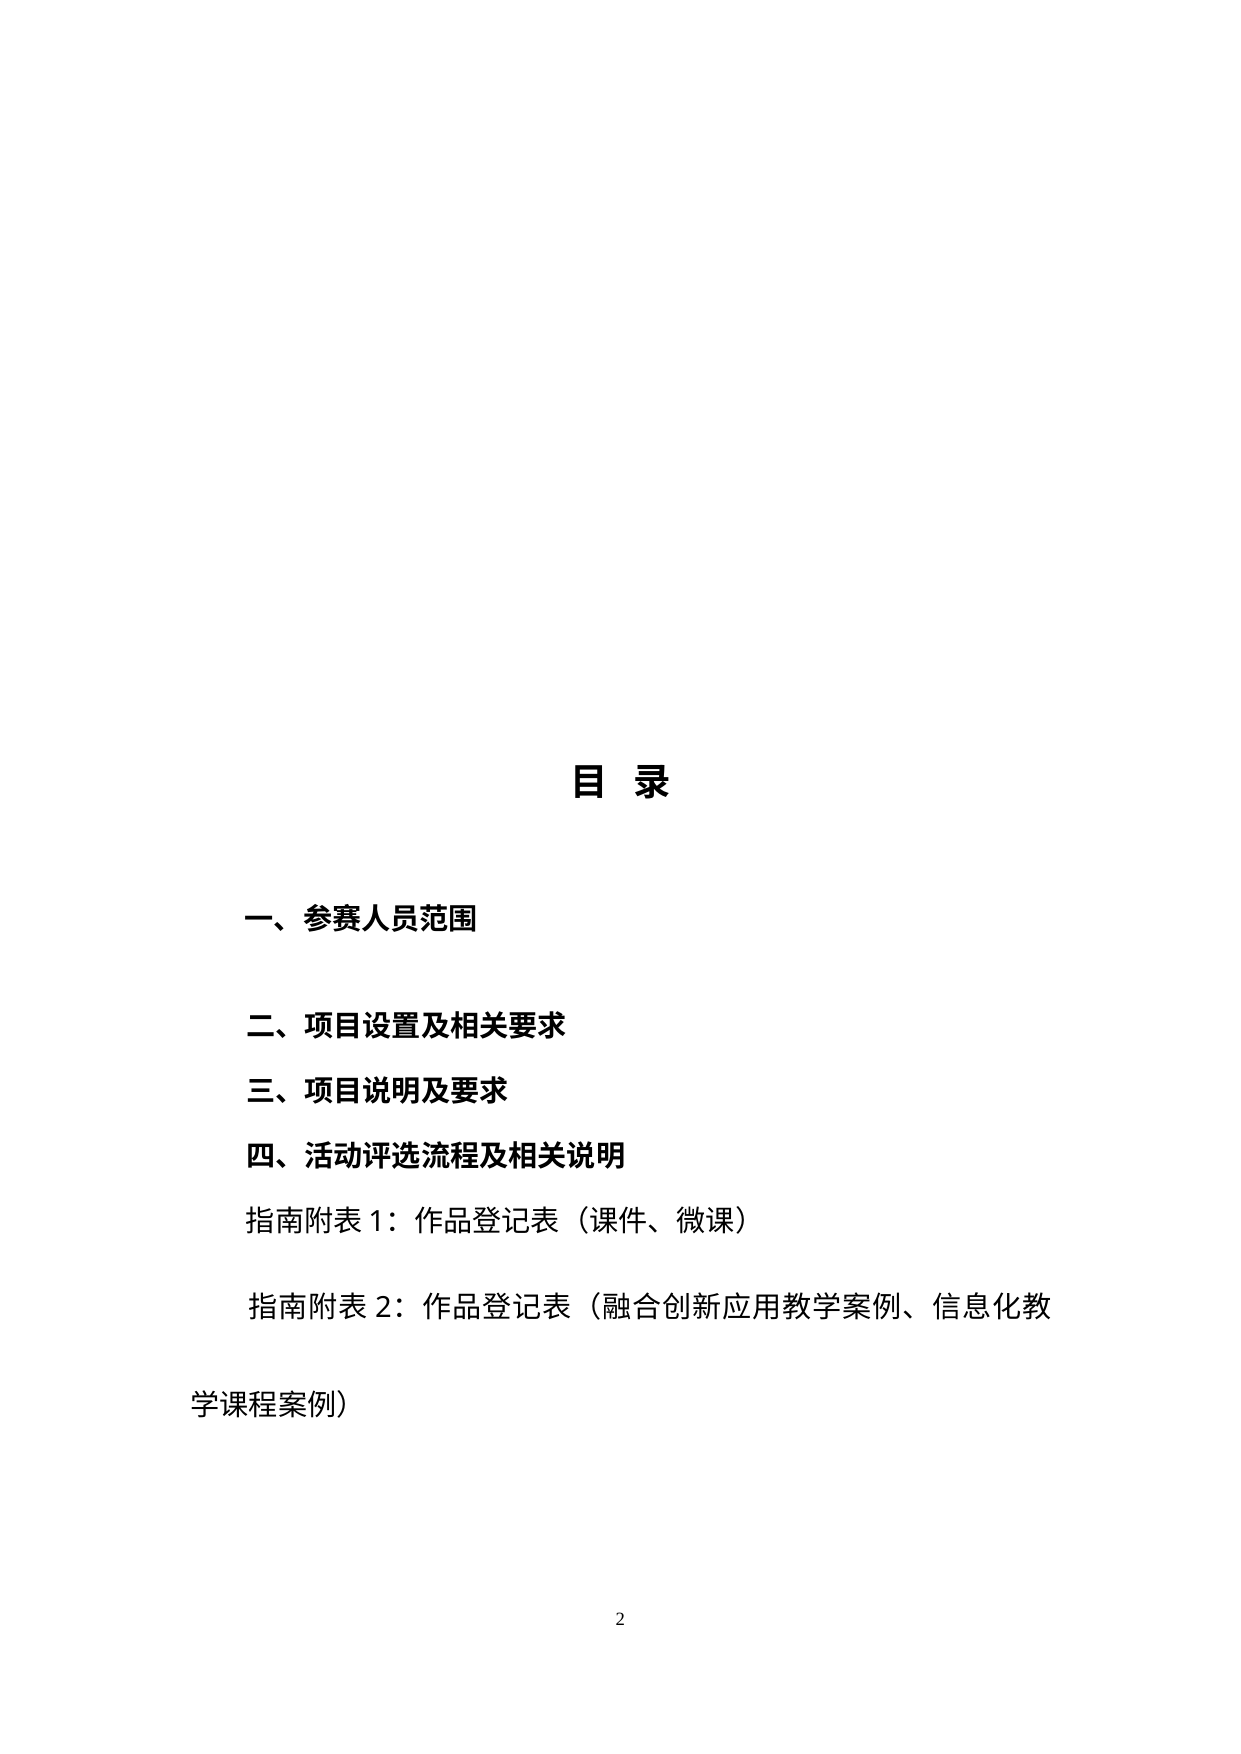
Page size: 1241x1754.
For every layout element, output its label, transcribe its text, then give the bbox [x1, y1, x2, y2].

text 二、项目设置及相关要求 [187, 991, 1053, 1056]
text 四、活动评选流程及相关说明 [187, 1121, 1053, 1186]
text 三、项目说明及要求 [187, 1056, 1053, 1121]
text 一、参赛人员范围 [187, 884, 1053, 949]
text 目 录 [187, 747, 1053, 812]
text 指南附表1：作品登记表（课件、微课） [187, 1186, 1053, 1251]
text 指南附表2：作品登记表（融合创新应用教学案例、信息化教学课程案例） [190, 1273, 1053, 1435]
